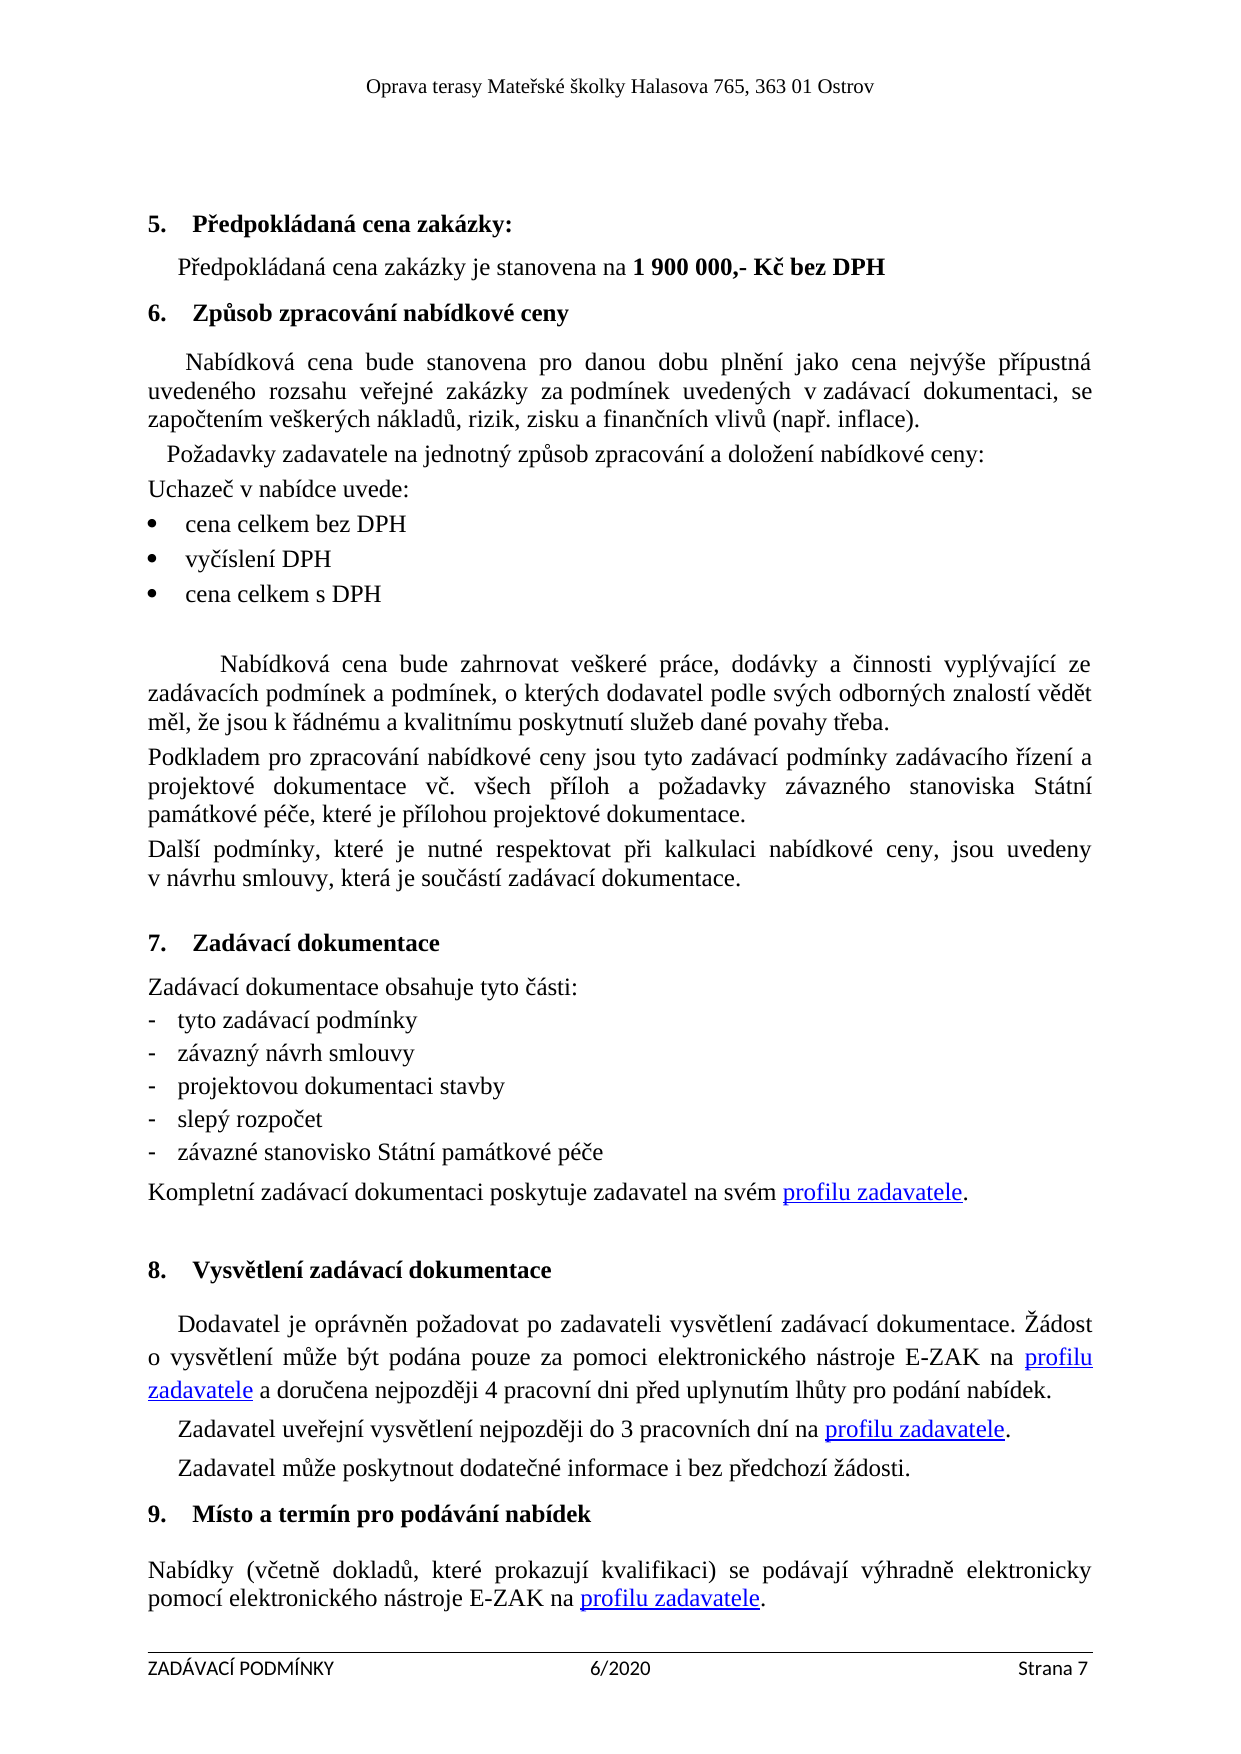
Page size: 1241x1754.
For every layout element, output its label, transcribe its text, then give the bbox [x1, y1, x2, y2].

list závazné stanovisko Státní památkové péče [148, 1137, 1093, 1166]
list Zadávací dokumentace [148, 928, 1093, 957]
list Způsob zpracování nabídkové ceny [148, 298, 1093, 326]
list cena celkem s DPH [148, 579, 1093, 608]
text Předpokládaná cena zakázky je stanovena na 1 900 000,- Kč bez DPH [148, 252, 1093, 281]
text Nabídková cena bude stanovena pro danou dobu plnění jako cena nejvýše přípustná uvedeného rozsahu veřejné zakázky za podmínek uvedených v zadávací dokumentaci, se započtením veškerých nákladů, rizik, zisku a finančních vlivů (např. inflace). [148, 347, 1093, 433]
text Požadavky zadavatele na jednotný způsob zpracování a doložení nabídkové ceny: [148, 439, 1093, 468]
list Vysvětlení zadávací dokumentace [148, 1255, 1093, 1284]
text Zadavatel uveřejní vysvětlení nejpozději do 3 pracovních dní na profilu zadavatele. [148, 1414, 1093, 1443]
list vyčíslení DPH [148, 544, 1093, 573]
text Dodavatel je oprávněn požadovat po zadavateli vysvětlení zadávací dokumentace. Žádost o vysvětlení může být podána pouze za pomoci elektronického nástroje E-ZAK na profilu zadavatele a doručena nejpozději 4 pracovní dni před uplynutím lhůty pro podání nabídek. [148, 1309, 1093, 1404]
list tyto zadávací podmínky [148, 1005, 1093, 1033]
text Zadavatel může poskytnout dodatečné informace i bez předchozí žádosti. [148, 1453, 1093, 1482]
list cena celkem bez DPH [148, 509, 1093, 538]
text Další podmínky, které je nutné respektovat při kalkulaci nabídkové ceny, jsou uvedeny v návrhu smlouvy, která je součástí zadávací dokumentace. [148, 834, 1093, 892]
text Kompletní zadávací dokumentaci poskytuje zadavatel na svém profilu zadavatele. [148, 1177, 1093, 1205]
list projektovou dokumentaci stavby [148, 1071, 1093, 1100]
list Místo a termín pro podávání nabídek [148, 1499, 1093, 1528]
text Zadávací dokumentace obsahuje tyto části: [148, 972, 1093, 1000]
list Předpokládaná cena zakázky: [148, 209, 1093, 238]
list závazný návrh smlouvy [148, 1038, 1093, 1067]
text Nabídková cena bude zahrnovat veškeré práce, dodávky a činnosti vyplývající ze zadávacích podmínek a podmínek, o kterých dodavatel podle svých odborných znalostí vědět měl, že jsou k řádnému a kvalitnímu poskytnutí služeb dané povahy třeba. [148, 649, 1093, 736]
text Podkladem pro zpracování nabídkové ceny jsou tyto zadávací podmínky zadávacího řízení a projektové dokumentace vč. všech příloh a požadavky závazného stanoviska Státní památkové péče, které je přílohou projektové dokumentace. [148, 742, 1093, 828]
text Uchazeč v nabídce uvede: [148, 474, 1093, 503]
text Nabídky (včetně dokladů, které prokazují kvalifikaci) se podávají výhradně elektronicky pomocí elektronického nástroje E-ZAK na profilu zadavatele. [148, 1555, 1093, 1612]
list slepý rozpočet [148, 1104, 1093, 1133]
